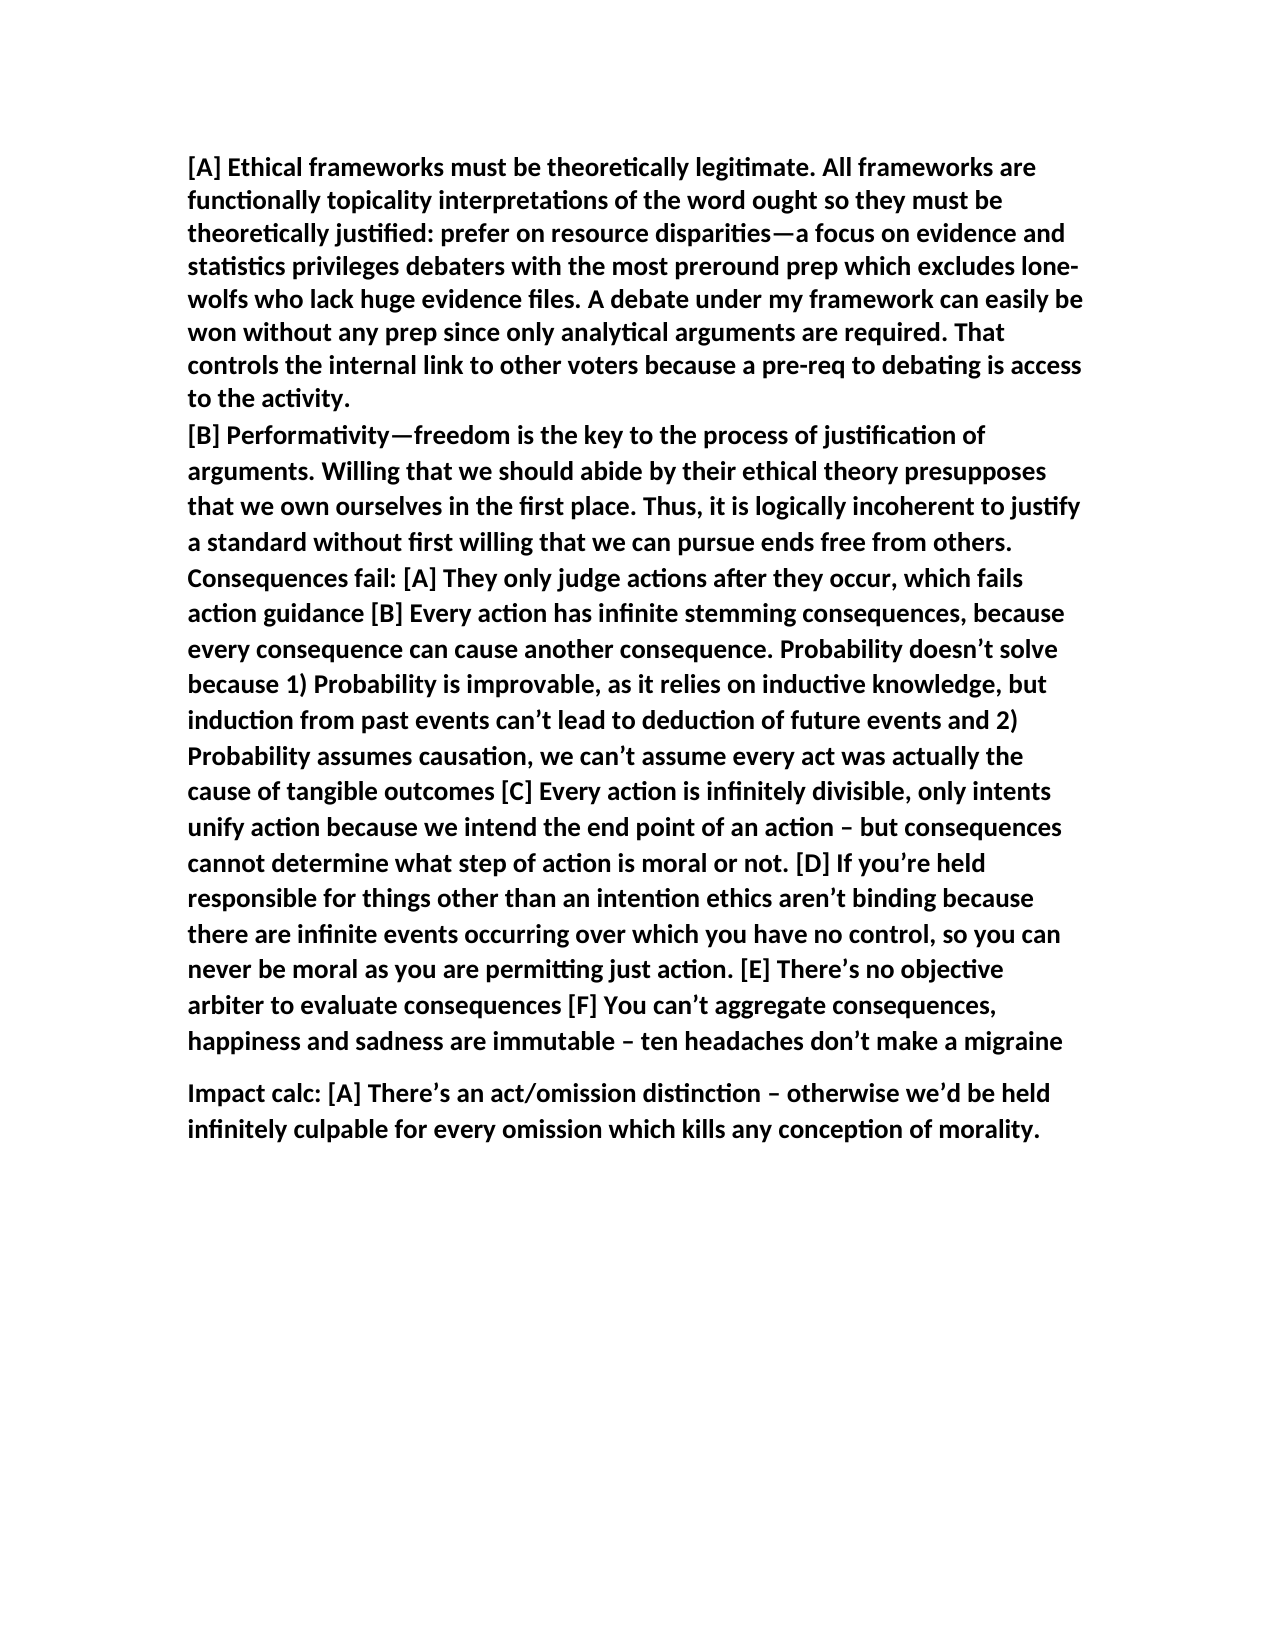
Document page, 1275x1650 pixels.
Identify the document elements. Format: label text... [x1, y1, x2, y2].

subtitle [A] Ethical frameworks must be theoretically legitimate. All frameworks are functionally topicality interpretations of the word ought so they must be theoretically justified: prefer on resource disparities—a focus on evidence and statistics privileges debaters with the most preround prep which excludes lone-wolfs who lack huge evidence files. A debate under my framework can easily be won without any prep since only analytical arguments are required. That controls the internal link to other voters because a pre-req to debating is access to the activity. [187, 150, 1087, 414]
subtitle [B] Performativity—freedom is the key to the process of justification of arguments. Willing that we should abide by their ethical theory presupposes that we own ourselves in the first place. Thus, it is logically incoherent to justify a standard without first willing that we can pursue ends free from others. [187, 418, 1087, 558]
text Consequences fail: [A] They only judge actions after they occur, which fails action guidance [B] Every action has infinite stemming consequences, because every consequence can cause another consequence. Probability doesn’t solve because 1) Probability is improvable, as it relies on inductive knowledge, but induction from past events can’t lead to deduction of future events and 2) Probability assumes causation, we can’t assume every act was actually the cause of tangible outcomes [C] Every action is infinitely divisible, only intents unify action because we intend the end point of an action – but consequences cannot determine what step of action is moral or not. [D] If you’re held responsible for things other than an intention ethics aren’t binding because there are infinite events occurring over which you have no control, so you can never be moral as you are permitting just action. [E] There’s no objective arbiter to evaluate consequences [F] You can’t aggregate consequences, happiness and sadness are immutable – ten headaches don’t make a migraine [187, 561, 1087, 1057]
subtitle Impact calc: [A] There’s an act/omission distinction – otherwise we’d be held infinitely culpable for every omission which kills any conception of morality. [187, 1076, 1087, 1145]
